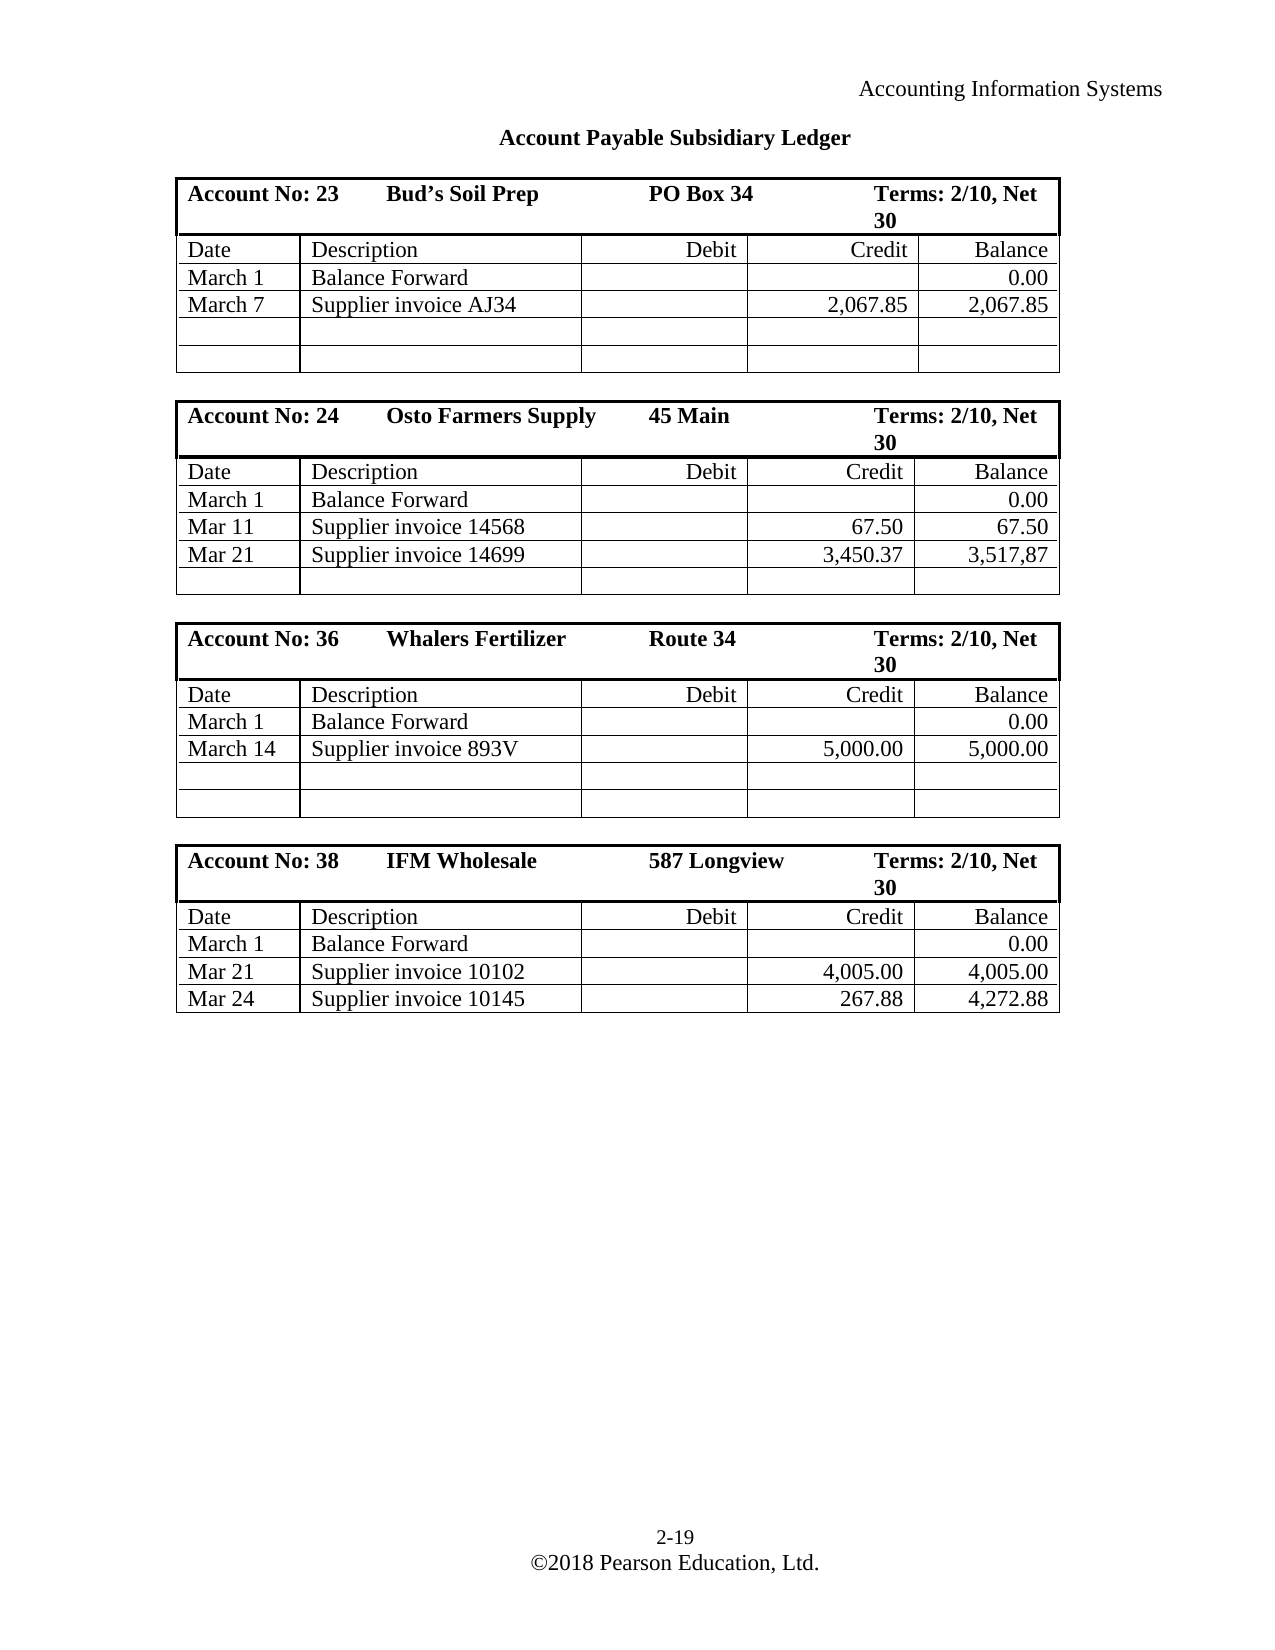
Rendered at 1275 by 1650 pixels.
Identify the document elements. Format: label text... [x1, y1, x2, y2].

table_cell [582, 958, 747, 984]
table_cell 267.88 [748, 985, 914, 1012]
table_header Terms: 2/10, Net 30 [863, 403, 1058, 455]
table_cell 2,067.85 [919, 290, 1059, 317]
table_cell Debit [582, 681, 747, 707]
table_cell Balance [919, 233, 1059, 262]
table_header Terms: 2/10, Net 30 [863, 847, 1058, 900]
table_cell Debit [582, 903, 747, 929]
table_header 587 Longview [638, 847, 862, 900]
table_header Account No: 36 [178, 625, 375, 678]
table_cell Balance [915, 678, 1059, 707]
table_cell [582, 763, 747, 789]
table_cell [177, 567, 299, 594]
table_cell 5,000.00 [748, 736, 914, 762]
table_cell Supplier invoice 14699 [301, 541, 581, 567]
table_cell Description [301, 236, 581, 262]
table_cell 67.50 [748, 513, 914, 539]
table_cell 0.00 [915, 929, 1059, 957]
table_cell Mar 21 [177, 957, 299, 984]
table_cell [919, 317, 1059, 345]
table_header Whalers Fertilizer [375, 625, 637, 678]
table_cell [582, 736, 747, 762]
table_cell Description [301, 903, 581, 929]
table_cell [301, 568, 581, 594]
table_cell 3,450.37 [748, 541, 914, 567]
table_cell March 14 [177, 735, 299, 762]
table_cell Balance Forward [301, 930, 581, 957]
table_cell Balance [915, 455, 1059, 485]
table_cell [748, 318, 918, 345]
table_header IFM Wholesale [375, 847, 637, 900]
table_header Terms: 2/10, Net 30 [863, 180, 1058, 233]
table_header Account No: 38 [178, 847, 375, 900]
table_cell [582, 790, 747, 817]
table_cell 4,005.00 [748, 958, 914, 984]
table_cell March 1 [177, 263, 299, 290]
table_cell [177, 789, 299, 817]
table_cell Description [301, 459, 581, 485]
table_cell [915, 762, 1059, 789]
table_cell March 1 [177, 485, 299, 512]
table_cell [301, 318, 581, 345]
table_cell [748, 486, 914, 512]
table_header Terms: 2/10, Net 30 [863, 625, 1058, 678]
table_cell Debit [582, 236, 747, 262]
table_cell Balance Forward [301, 264, 581, 290]
table_cell [582, 985, 747, 1012]
table_cell Date [177, 679, 299, 707]
table_cell Supplier invoice AJ34 [301, 291, 581, 317]
table_cell 0.00 [915, 707, 1059, 734]
table_cell Supplier invoice 893V [301, 736, 581, 762]
table_cell Mar 21 [177, 540, 299, 567]
table_cell Description [301, 681, 581, 707]
table_cell [582, 346, 747, 372]
table_cell [582, 541, 747, 567]
table_cell Balance Forward [301, 486, 581, 512]
table_cell Supplier invoice 14568 [301, 513, 581, 539]
table_cell 4,272.88 [915, 984, 1059, 1012]
table_cell [748, 346, 918, 372]
table_cell Supplier invoice 10145 [301, 985, 581, 1012]
table_cell Date [177, 456, 299, 485]
table_header Osto Farmers Supply [375, 403, 637, 455]
table_cell March 1 [177, 929, 299, 957]
table_cell [748, 264, 918, 290]
table_cell Balance Forward [301, 708, 581, 734]
table_cell [748, 708, 914, 734]
table_cell [748, 763, 914, 789]
table_cell 67.50 [915, 512, 1059, 539]
table_header Account No: 24 [178, 403, 375, 455]
table_cell [582, 568, 747, 594]
table_cell March 1 [177, 707, 299, 734]
table_cell [582, 513, 747, 539]
table_cell Balance [915, 900, 1059, 929]
table_cell Credit [748, 903, 914, 929]
table_header Route 34 [638, 625, 862, 678]
table_cell [582, 264, 747, 290]
table_cell 5,000.00 [915, 735, 1059, 762]
table_cell [582, 708, 747, 734]
table_cell March 7 [177, 290, 299, 317]
table_cell [301, 763, 581, 789]
table_cell [582, 930, 747, 957]
table_cell 3,517,87 [915, 540, 1059, 567]
table_cell Mar 11 [177, 512, 299, 539]
table_cell [919, 345, 1059, 372]
table_cell [301, 790, 581, 817]
table_cell [177, 317, 299, 345]
table_cell 0.00 [919, 263, 1059, 290]
table_header Bud’s Soil Prep [375, 180, 637, 233]
table_cell Credit [748, 681, 914, 707]
table_cell [177, 345, 299, 372]
table_cell [748, 790, 914, 817]
table_cell Mar 24 [177, 984, 299, 1012]
table_header 45 Main [638, 403, 862, 455]
table_cell Credit [748, 459, 914, 485]
table_cell [582, 291, 747, 317]
table_cell Debit [582, 459, 747, 485]
table_cell Date [177, 901, 299, 929]
table_cell [301, 346, 581, 372]
table_cell Date [177, 234, 299, 262]
table_cell [177, 762, 299, 789]
table_cell 0.00 [915, 485, 1059, 512]
table_cell [748, 568, 914, 594]
table_cell [582, 318, 747, 345]
text Account Payable Subsidiary Ledger [187, 124, 1162, 151]
table_cell 4,005.00 [915, 957, 1059, 984]
table_cell Credit [748, 236, 918, 262]
table_header Account No: 23 [178, 180, 375, 233]
table_cell Supplier invoice 10102 [301, 958, 581, 984]
table_cell [915, 567, 1059, 594]
table_cell [748, 930, 914, 957]
table_header PO Box 34 [638, 180, 862, 233]
table_cell [915, 789, 1059, 817]
table_cell 2,067.85 [748, 291, 918, 317]
table_cell [582, 486, 747, 512]
